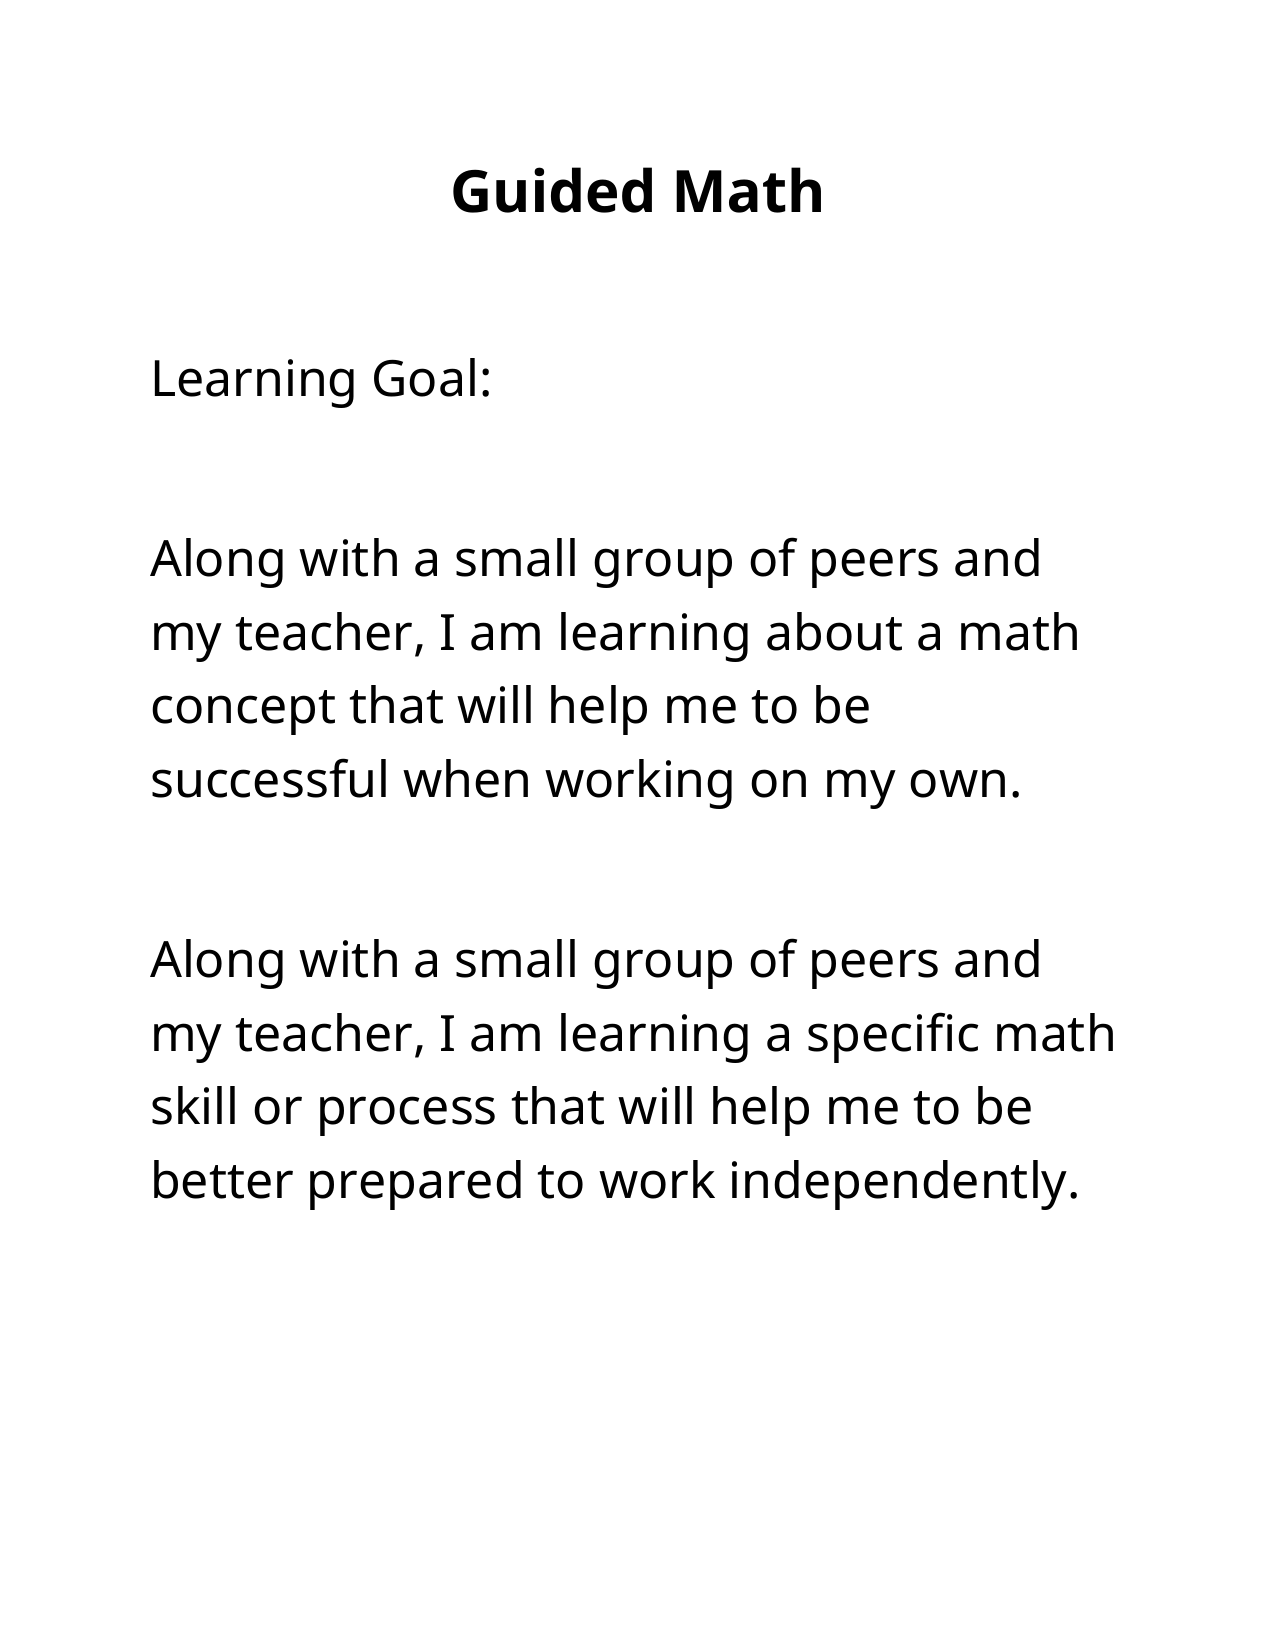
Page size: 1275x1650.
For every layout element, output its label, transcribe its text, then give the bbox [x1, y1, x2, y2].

text Along with a small group of peers and my teacher, I am learning a specific math skill or process that will help me to be better prepared to work independently. [150, 924, 1125, 1213]
text Learning Goal: [150, 343, 1125, 411]
text Along with a small group of peers and my teacher, I am learning about a math concept that will help me to be successful when working on my own. [150, 523, 1125, 812]
text Guided Math [150, 150, 1125, 229]
